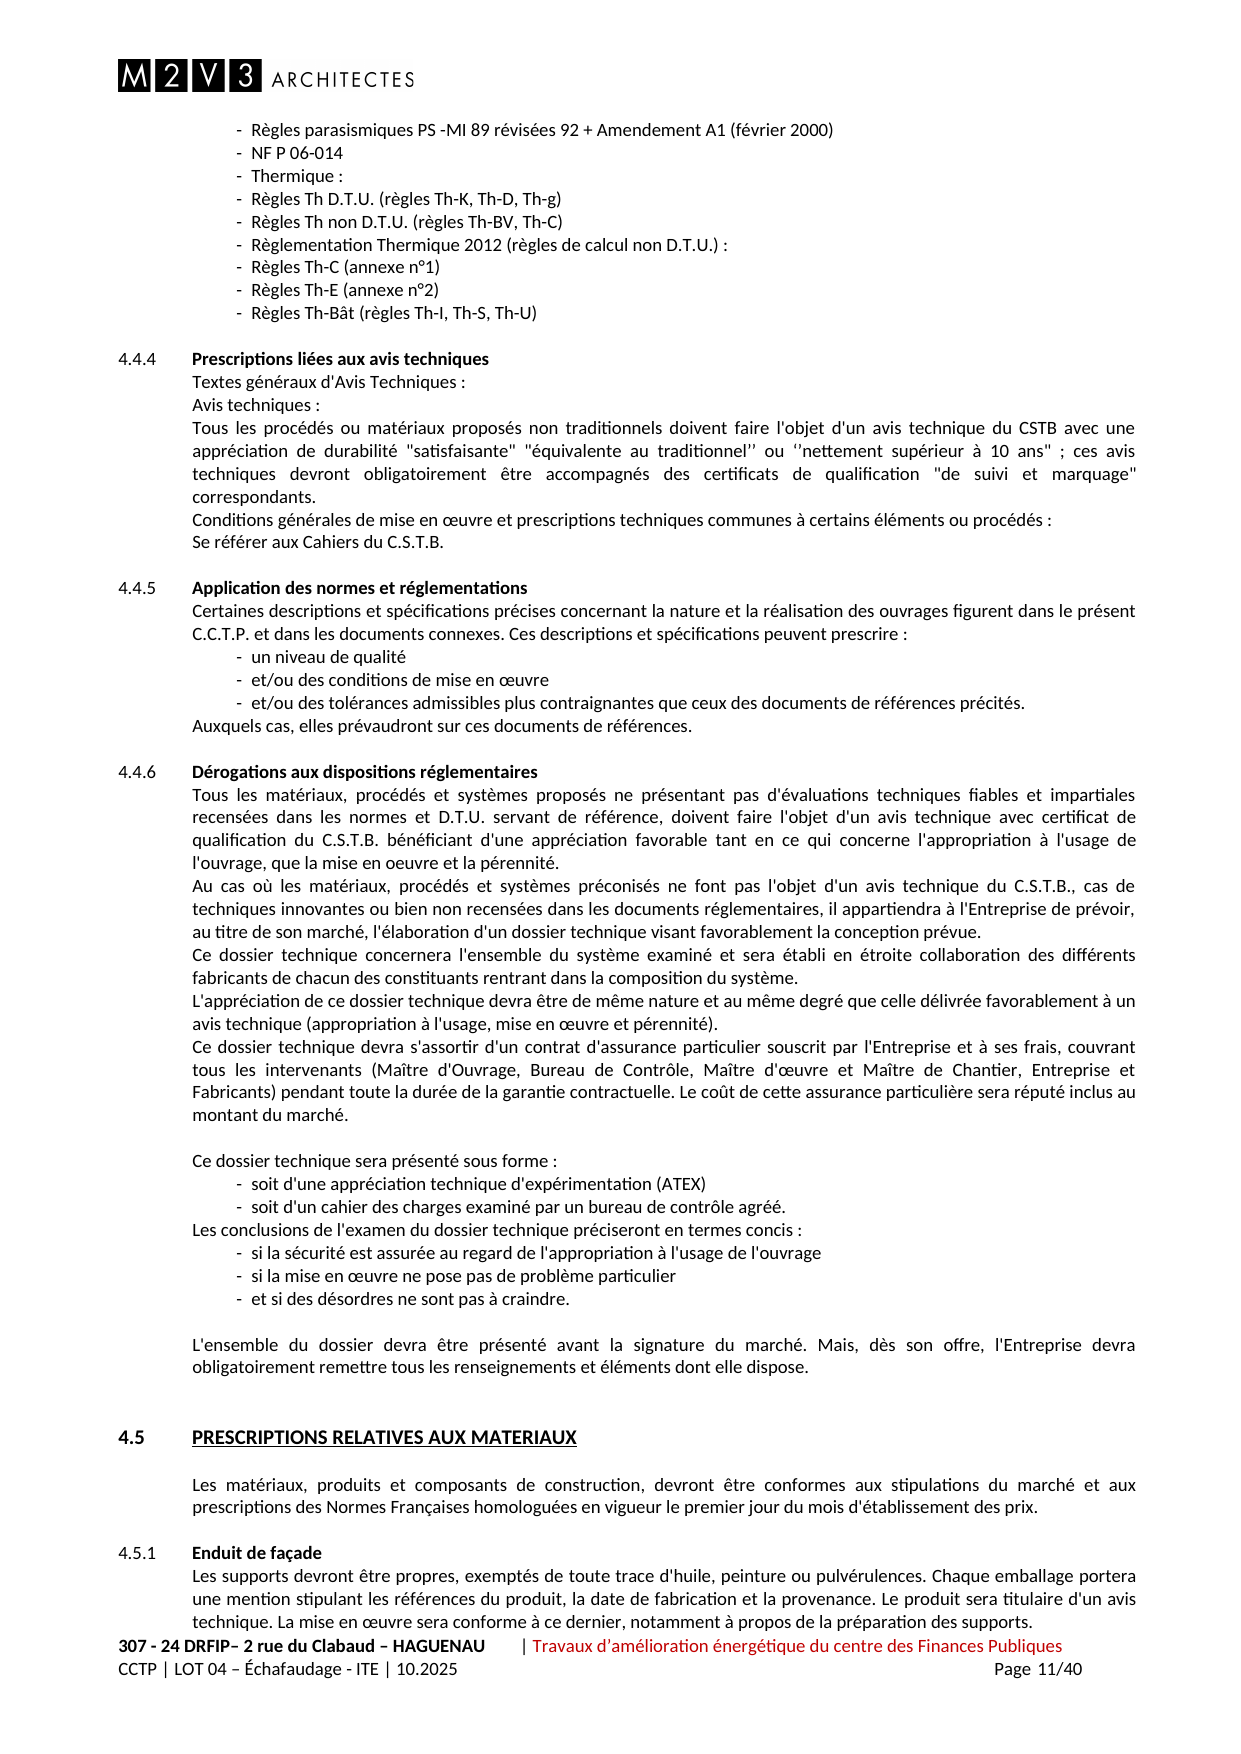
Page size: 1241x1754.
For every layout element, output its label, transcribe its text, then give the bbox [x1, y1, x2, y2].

list Thermique : [236, 164, 1138, 187]
text Textes généraux d'Avis Techniques : [192, 370, 1138, 393]
list Règles Th-E (annexe n°2) [236, 278, 1138, 301]
text Tous les procédés ou matériaux proposés non traditionnels doivent faire l'objet d'un avis technique du CSTB avec une appréciation de durabilité "satisfaisante" "équivalente au traditionnel’’ ou ‘’nettement supérieur à 10 ans" ; ces avis techniques devront obligatoirement être accompagnés des certificats de qualification "de suivi et marquage" correspondants. [192, 416, 1138, 508]
list Règlementation Thermique 2012 (règles de calcul non D.T.U.) : [236, 233, 1138, 256]
list Application des normes et réglementations [118, 576, 1138, 599]
list Règles Th-C (annexe n°1) [236, 256, 1138, 278]
list Dérogations aux dispositions réglementaires [118, 760, 1138, 783]
list Règles Th-Bât (règles Th-I, Th-S, Th-U) [236, 301, 1138, 324]
text Certaines descriptions et spécifications précises concernant la nature et la réalisation des ouvrages figurent dans le présent C.C.T.P. et dans les documents connexes. Ces descriptions et spécifications peuvent prescrire : [192, 599, 1138, 645]
text Conditions générales de mise en œuvre et prescriptions techniques communes à certains éléments ou procédés : [192, 508, 1138, 531]
text L'appréciation de ce dossier technique devra être de même nature et au même degré que celle délivrée favorablement à un avis technique (appropriation à l'usage, mise en œuvre et pérennité). [192, 989, 1138, 1035]
list Règles parasismiques PS -MI 89 révisées 92 + Amendement A1 (février 2000) [236, 118, 1138, 141]
list et si des désordres ne sont pas à craindre. [236, 1287, 1138, 1310]
list Enduit de façade [118, 1541, 1138, 1564]
text Les supports devront être propres, exemptés de toute trace d'huile, peinture ou pulvérulences. Chaque emballage portera une mention stipulant les références du produit, la date de fabrication et la provenance. Le produit sera titulaire d'un avis technique. La mise en œuvre sera conforme à ce dernier, notamment à propos de la préparation des supports. [192, 1564, 1138, 1633]
list Règles Th non D.T.U. (règles Th-BV, Th-C) [236, 210, 1138, 233]
list si la mise en œuvre ne pose pas de problème particulier [236, 1264, 1138, 1287]
text Ce dossier technique concernera l'ensemble du système examiné et sera établi en étroite collaboration des différents fabricants de chacun des constituants rentrant dans la composition du système. [192, 943, 1138, 989]
list NF P 06-014 [236, 141, 1138, 164]
text Les matériaux, produits et composants de construction, devront être conformes aux stipulations du marché et aux prescriptions des Normes Françaises homologuées en vigueur le premier jour du mois d'établissement des prix. [192, 1473, 1138, 1518]
text Ce dossier technique sera présenté sous forme : [192, 1149, 1138, 1172]
text Ce dossier technique devra s'assortir d'un contrat d'assurance particulier souscrit par l'Entreprise et à ses frais, couvrant tous les intervenants (Maître d'Ouvrage, Bureau de Contrôle, Maître d'œuvre et Maître de Chantier, Entreprise et Fabricants) pendant toute la durée de la garantie contractuelle. Le coût de cette assurance particulière sera réputé inclus au montant du marché. [192, 1035, 1138, 1126]
text L'ensemble du dossier devra être présenté avant la signature du marché. Mais, dès son offre, l'Entreprise devra obligatoirement remettre tous les renseignements et éléments dont elle dispose. [192, 1333, 1138, 1378]
text Tous les matériaux, procédés et systèmes proposés ne présentant pas d'évaluations techniques fiables et impartiales recensées dans les normes et D.T.U. servant de référence, doivent faire l'objet d'un avis technique avec certificat de qualification du C.S.T.B. bénéficiant d'une appréciation favorable tant en ce qui concerne l'appropriation à l'usage de l'ouvrage, que la mise en oeuvre et la pérennité. [192, 783, 1138, 874]
text Se référer aux Cahiers du C.S.T.B. [192, 531, 1138, 553]
list soit d'une appréciation technique d'expérimentation (ATEX) [236, 1172, 1138, 1195]
list un niveau de qualité [236, 645, 1138, 668]
text Les conclusions de l'examen du dossier technique préciseront en termes concis : [192, 1218, 1138, 1241]
list Règles Th D.T.U. (règles Th-K, Th-D, Th-g) [236, 187, 1138, 210]
list et/ou des conditions de mise en œuvre [236, 668, 1138, 691]
list soit d'un cahier des charges examiné par un bureau de contrôle agréé. [236, 1195, 1138, 1218]
list si la sécurité est assurée au regard de l'appropriation à l'usage de l'ouvrage [236, 1241, 1138, 1264]
text Auxquels cas, elles prévaudront sur ces documents de références. [192, 714, 1138, 737]
text Avis techniques : [192, 393, 1138, 416]
text Au cas où les matériaux, procédés et systèmes préconisés ne font pas l'objet d'un avis technique du C.S.T.B., cas de techniques innovantes ou bien non recensées dans les documents réglementaires, il appartiendra à l'Entreprise de prévoir, au titre de son marché, l'élaboration d'un dossier technique visant favorablement la conception prévue. [192, 874, 1138, 943]
list Prescriptions liées aux avis techniques [118, 347, 1138, 370]
picture [118, 59, 414, 92]
list et/ou des tolérances admissibles plus contraignantes que ceux des documents de références précités. [236, 691, 1138, 714]
list PRESCRIPTIONS RELATIVES AUX MATERIAUX [118, 1424, 1138, 1450]
